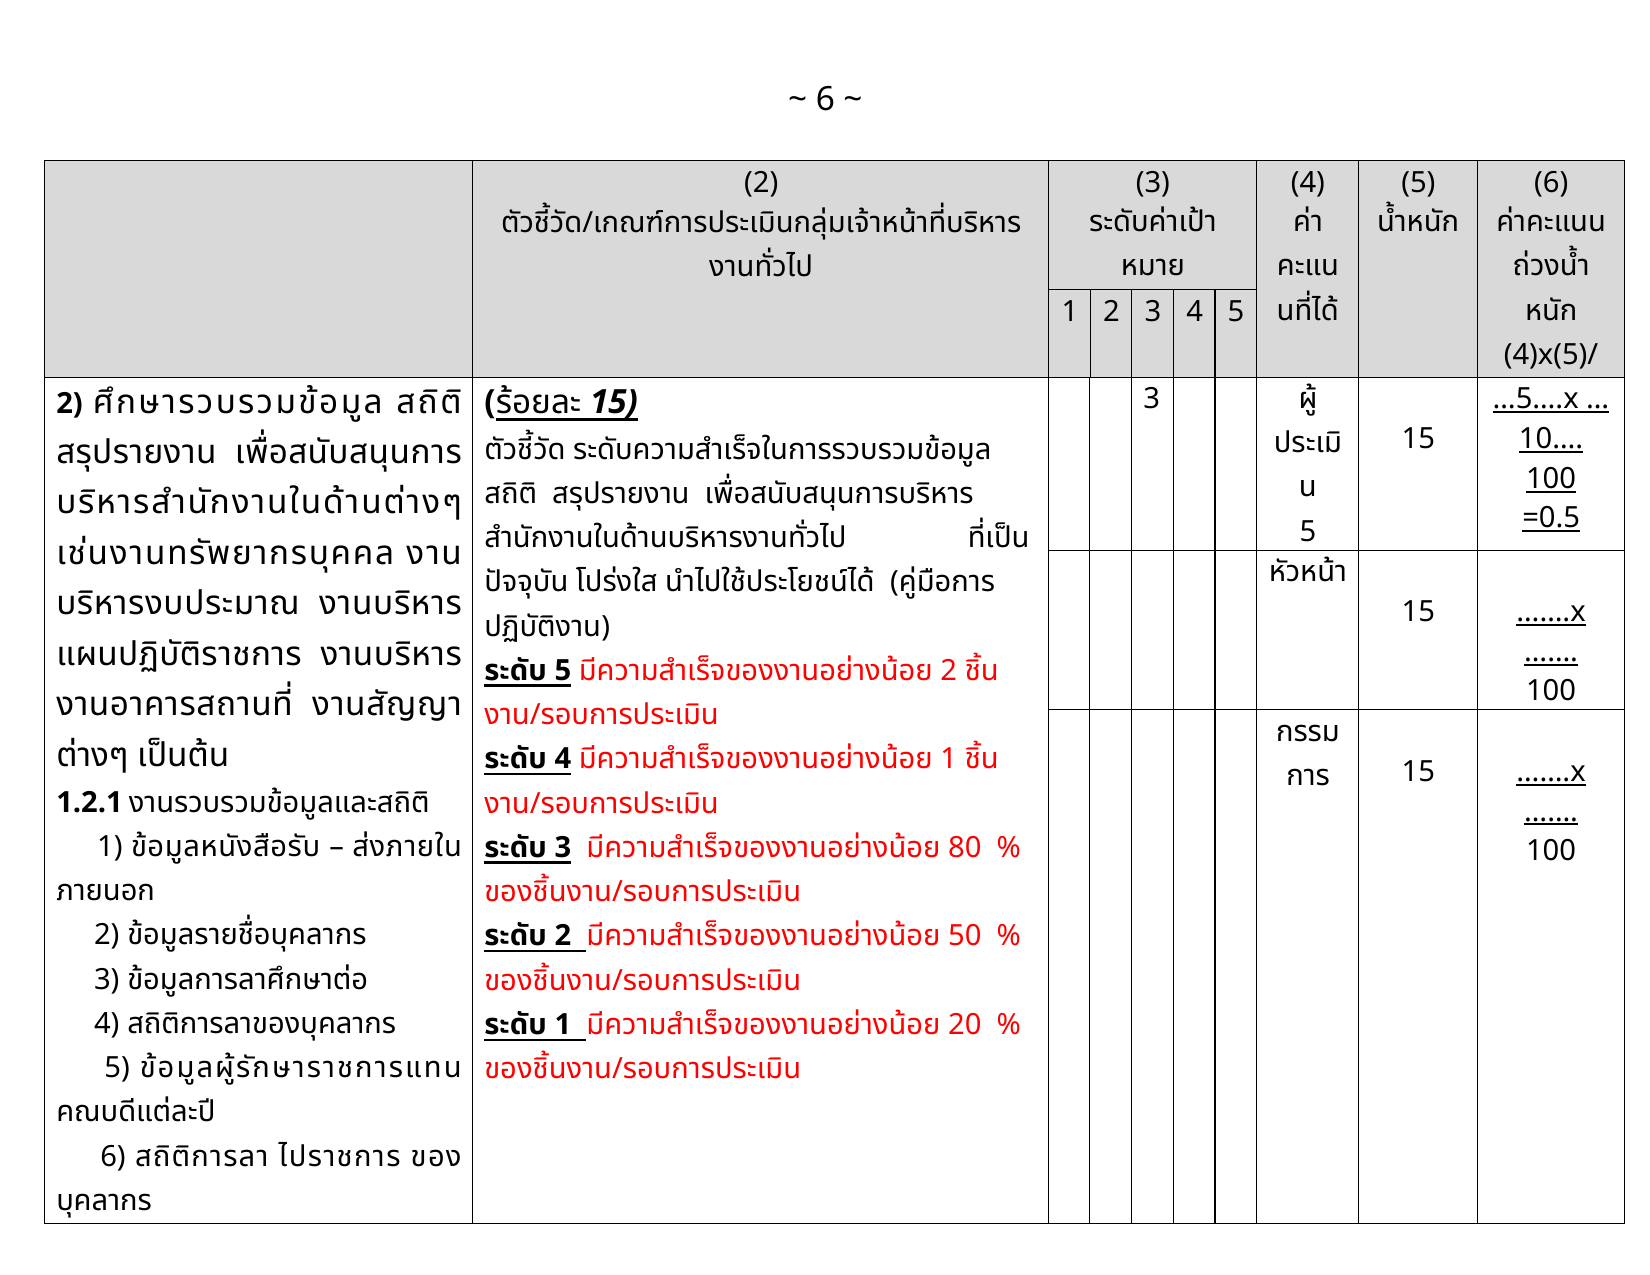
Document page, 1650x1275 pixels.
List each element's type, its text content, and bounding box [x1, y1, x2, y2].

table_cell ผู้ประเมิน 5 [1257, 378, 1358, 549]
table_header [45, 161, 472, 377]
table_cell 5 [1216, 290, 1256, 377]
table_cell [1090, 378, 1131, 549]
table_cell [1132, 551, 1173, 709]
table_cell [1049, 710, 1089, 1223]
table_header (2) ตัวชี้วัด/เกณฑ์การประเมินกลุ่มเจ้าหน้าที่บริหารงานทั่วไป [473, 161, 1048, 377]
table_cell [1174, 710, 1214, 1223]
table_cell [1174, 551, 1214, 709]
table_cell 3 [1132, 378, 1173, 549]
table_cell 4 [1174, 290, 1214, 377]
table_cell …….x ……. 100 [1478, 710, 1624, 1223]
table_cell [1174, 378, 1214, 549]
table_cell [1216, 378, 1256, 549]
table_cell 1 [1049, 290, 1090, 377]
table_cell [1049, 551, 1089, 709]
table_cell 15 [1359, 551, 1477, 709]
table_cell กรรมการ [1257, 710, 1358, 1223]
table_cell 3 [1132, 290, 1173, 377]
table_cell …….x ……. 100 [1478, 551, 1624, 709]
table_header (4) ค่าคะแนนที่ได้ [1257, 161, 1358, 377]
table_cell 2) ศึกษารวบรวมข้อมูล สถิติ สรุปรายงาน เพื่อสนับสนุนการบริหารสำนักงานในด้านต่างๆ เช่นงานทรัพยากรบุคคล งานบริหารงบประมาณ งานบริหารแผนปฏิบัติราชการ งานบริหารงานอาคารสถานที่ งานสัญญาต่างๆ เป็นต้น 1.2.1งานรวบรวมข้อมูลและสถิติ 1) ข้อมูลหนังสือรับ – ส่งภายในภายนอก 2) ข้อมูลรายชื่อบุคลากร 3) ข้อมูลการลาศึกษาต่อ 4) สถิติการลาของบุคลากร 5) ข้อมูลผู้รักษาราชการแทนคณบดีแต่ละปี 6) สถิติการลา ไปราชการ ของบุคลากร [45, 378, 472, 1223]
table_cell [1090, 710, 1131, 1223]
table_header (3) ระดับค่าเป้าหมาย [1049, 161, 1256, 289]
table_cell [1132, 710, 1173, 1223]
table_cell [1090, 551, 1131, 709]
table_cell [1216, 710, 1256, 1223]
table_cell …5….x …10…. 100 =0.5 [1478, 378, 1624, 549]
table_cell 15 [1359, 710, 1477, 1223]
table_cell หัวหน้า [1257, 551, 1358, 709]
table_cell 2 [1091, 290, 1131, 377]
table_cell (ร้อยละ 15) ตัวชี้วัด ระดับความสำเร็จในการรวบรวมข้อมูล สถิติ สรุปรายงาน เพื่อสนับสนุนการบริหารสำนักงานในด้านบริหารงานทั่วไป ที่เป็นปัจจุบัน โปร่งใส นำไปใช้ประโยชน์ได้ (คู่มือการปฏิบัติงาน) ระดับ 5 มีความสำเร็จของงานอย่างน้อย 2 ชิ้นงาน/รอบการประเมิน ระดับ 4 มีความสำเร็จของงานอย่างน้อย 1 ชิ้นงาน/รอบการประเมิน ระดับ 3 มีความสำเร็จของงานอย่างน้อย 80 % ของชิ้นงาน/รอบการประเมิน ระดับ 2 มีความสำเร็จของงานอย่างน้อย 50 % ของชิ้นงาน/รอบการประเมิน ระดับ 1 มีความสำเร็จของงานอย่างน้อย 20 % ของชิ้นงาน/รอบการประเมิน [473, 378, 1048, 1223]
table_header (6) ค่าคะแนนถ่วงน้ำหนัก (4)x(5)/100 [1478, 161, 1624, 377]
table_cell [1216, 551, 1256, 709]
table_cell 15 [1359, 378, 1477, 549]
table_header (5) น้ำหนัก [1359, 161, 1477, 377]
table_cell [1049, 378, 1089, 549]
